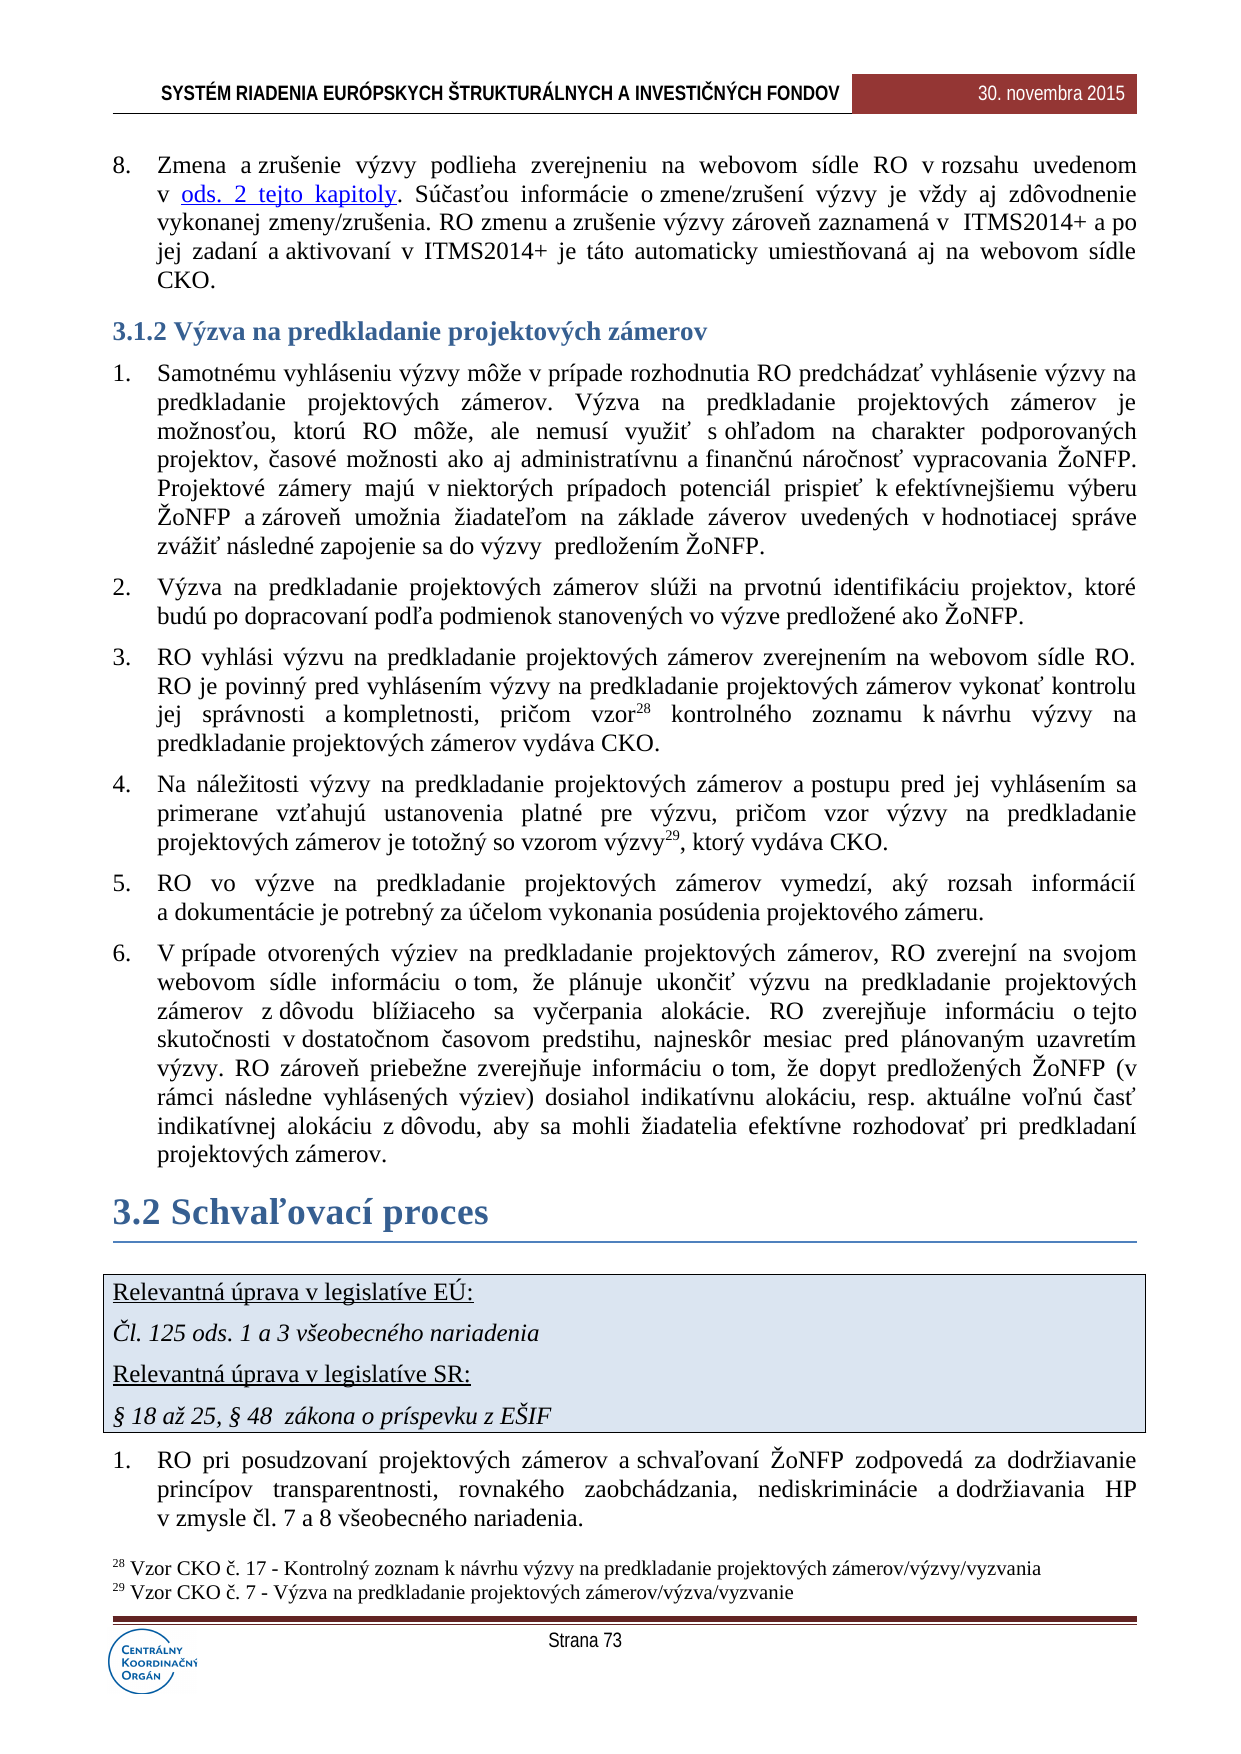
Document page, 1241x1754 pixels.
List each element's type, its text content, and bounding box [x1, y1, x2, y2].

text Relevantná úprava v legislatíve EÚ: [104, 1275, 1145, 1306]
list Výzva na predkladanie projektových zámerov slúži na prvotnú identifikáciu projektov, ktoré budú po dopracovaní podľa podmienok stanovených vo výzve predložené ako ŽoNFP. [112, 572, 1137, 629]
list V prípade otvorených výziev na predkladanie projektových zámerov, RO zverejní na svojom webovom sídle informáciu o tom, že plánuje ukončiť výzvu na predkladanie projektových zámerov z dôvodu blížiaceho sa vyčerpania alokácie. RO zverejňuje informáciu o tejto skutočnosti v dostatočnom časovom predstihu, najneskôr mesiac pred plánovaným uzavretím výzvy. RO zároveň priebežne zverejňuje informáciu o tom, že dopyt predložených ŽoNFP (v rámci následne vyhlásených výziev) dosiahol indikatívnu alokáciu, resp. aktuálne voľnú časť indikatívnej alokáciu z dôvodu, aby sa mohli žiadatelia efektívne rozhodovať pri predkladaní projektových zámerov. [112, 938, 1137, 1168]
text § 18 až 25, § 48 zákona o príspevku z EŠIF [104, 1398, 1145, 1432]
picture [106, 1627, 198, 1693]
text Čl. 125 ods. 1 a 3 všeobecného nariadenia [104, 1315, 1145, 1347]
text Relevantná úprava v legislatíve SR: [104, 1356, 1145, 1388]
text 3.1.2 Výzva na predkladanie projektových zámerov [112, 314, 1137, 346]
list RO vo výzve na predkladanie projektových zámerov vymedzí, aký rozsah informácií a dokumentácie je potrebný za účelom vykonania posúdenia projektového zámeru. [112, 868, 1137, 926]
list RO vyhlási výzvu na predkladanie projektových zámerov zverejnením na webovom sídle RO. RO je povinný pred vyhlásením výzvy na predkladanie projektových zámerov vykonať kontrolu jej správnosti a kompletnosti, pričom vzor kontrolného zoznamu k návrhu výzvy na predkladanie projektových zámerov vydáva CKO. [112, 642, 1137, 757]
list Na náležitosti výzvy na predkladanie projektových zámerov a postupu pred jej vyhlásením sa primerane vzťahujú ustanovenia platné pre výzvu, pričom vzor výzvy na predkladanie projektových zámerov je totožný so vzorom výzvy, ktorý vydáva CKO. [112, 769, 1137, 856]
list Samotnému vyhláseniu výzvy môže v prípade rozhodnutia RO predchádzať vyhlásenie výzvy na predkladanie projektových zámerov. Výzva na predkladanie projektových zámerov je možnosťou, ktorú RO môže, ale nemusí využiť s ohľadom na charakter podporovaných projektov, časové možnosti ako aj administratívnu a finančnú náročnosť vypracovania ŽoNFP. Projektové zámery majú v niektorých prípadoch potenciál prispieť k efektívnejšiemu výberu ŽoNFP a zároveň umožnia žiadateľom na základe záverov uvedených v hodnotiacej správe zvážiť následné zapojenie sa do výzvy predložením ŽoNFP. [112, 358, 1137, 559]
list RO pri posudzovaní projektových zámerov a schvaľovaní ŽoNFP zodpovedá za dodržiavanie princípov transparentnosti, rovnakého zaobchádzania, nediskriminácie a dodržiavania HP v zmysle čl. 7 a 8 všeobecného nariadenia. [112, 1445, 1137, 1531]
text 3.2 Schvaľovací proces [112, 1189, 1137, 1243]
list Zmena a zrušenie výzvy podlieha zverejneniu na webovom sídle RO v rozsahu uvedenom v ods. 2 tejto kapitoly. Súčasťou informácie o zmene/zrušení výzvy je vždy aj zdôvodnenie vykonanej zmeny/zrušenia. RO zmenu a zrušenie výzvy zároveň zaznamená v ITMS2014+ a po jej zadaní a aktivovaní v ITMS2014+ je táto automaticky umiestňovaná aj na webovom sídle CKO. [112, 150, 1137, 294]
